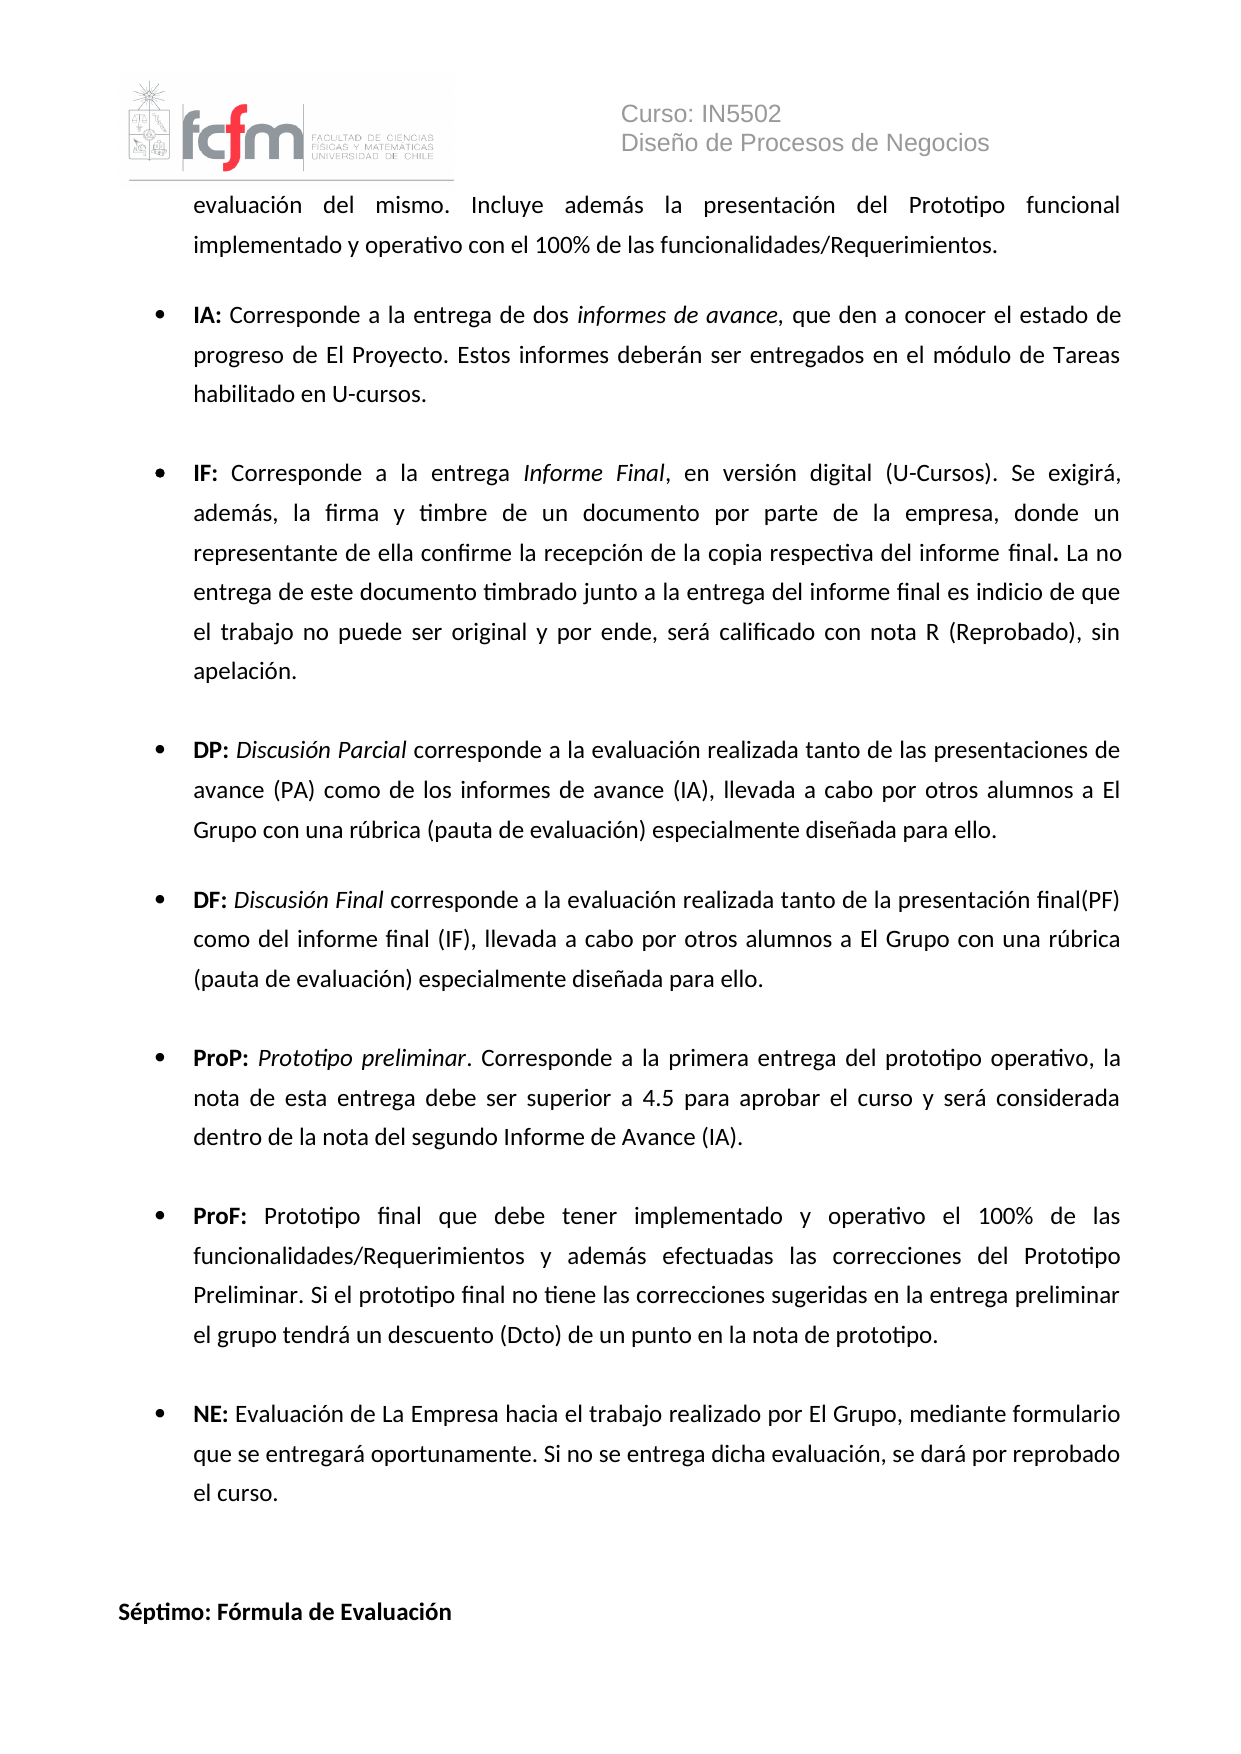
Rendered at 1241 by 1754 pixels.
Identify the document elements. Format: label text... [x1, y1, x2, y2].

list NE: Evaluación de La Empresa hacia el trabajo realizado por El Grupo, mediante formulario que se entregará oportunamente. Si no se entrega dicha evaluación, se dará por reprobado el curso. [156, 1398, 1122, 1508]
list IA: Corresponde a la entrega de dos informes de avance, que den a conocer el estado de progreso de El Proyecto. Estos informes deberán ser entregados en el módulo de Tareas habilitado en U-cursos. [156, 299, 1122, 409]
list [156, 189, 1122, 259]
list DP: Discusión Parcial corresponde a la evaluación realizada tanto de las presentaciones de avance (PA) como de los informes de avance (IA), llevada a cabo por otros alumnos a El Grupo con una rúbrica (pauta de evaluación) especialmente diseñada para ello. [156, 734, 1122, 844]
text Séptimo: Fórmula de Evaluación [118, 1596, 1122, 1627]
list :: Nota de Presentación de avance n°2 [118, 73, 454, 190]
list ProF: Prototipo ﬁnal que debe tener implementado y operativo el 100% de las funcionalidades/Requerimientos y además efectuadas las correcciones del Prototipo Preliminar. Si el prototipo final no tiene las correcciones sugeridas en la entrega preliminar el grupo tendrá un descuento (Dcto) de un punto en la nota de prototipo. [156, 1201, 1122, 1350]
list IF: Corresponde a la entrega Informe Final, en versión digital (U-Cursos). Se exigirá, además, la firma y timbre de un documento por parte de la empresa, donde un representante de ella confirme la recepción de la copia respectiva del informe ﬁnal. La no entrega de este documento timbrado junto a la entrega del informe final es indicio de que el trabajo no puede ser original y por ende, será calificado con nota R (Reprobado), sin apelación. [156, 457, 1122, 686]
list DF: Discusión Final corresponde a la evaluación realizada tanto de la presentación final(PF) como del informe final (IF), llevada a cabo por otros alumnos a El Grupo con una rúbrica (pauta de evaluación) especialmente diseñada para ello. [156, 884, 1122, 993]
list ProP: Prototipo preliminar. Corresponde a la primera entrega del prototipo operativo, la nota de esta entrega debe ser superior a 4.5 para aprobar el curso y será considerada dentro de la nota del segundo Informe de Avance (IA). [156, 1042, 1122, 1152]
